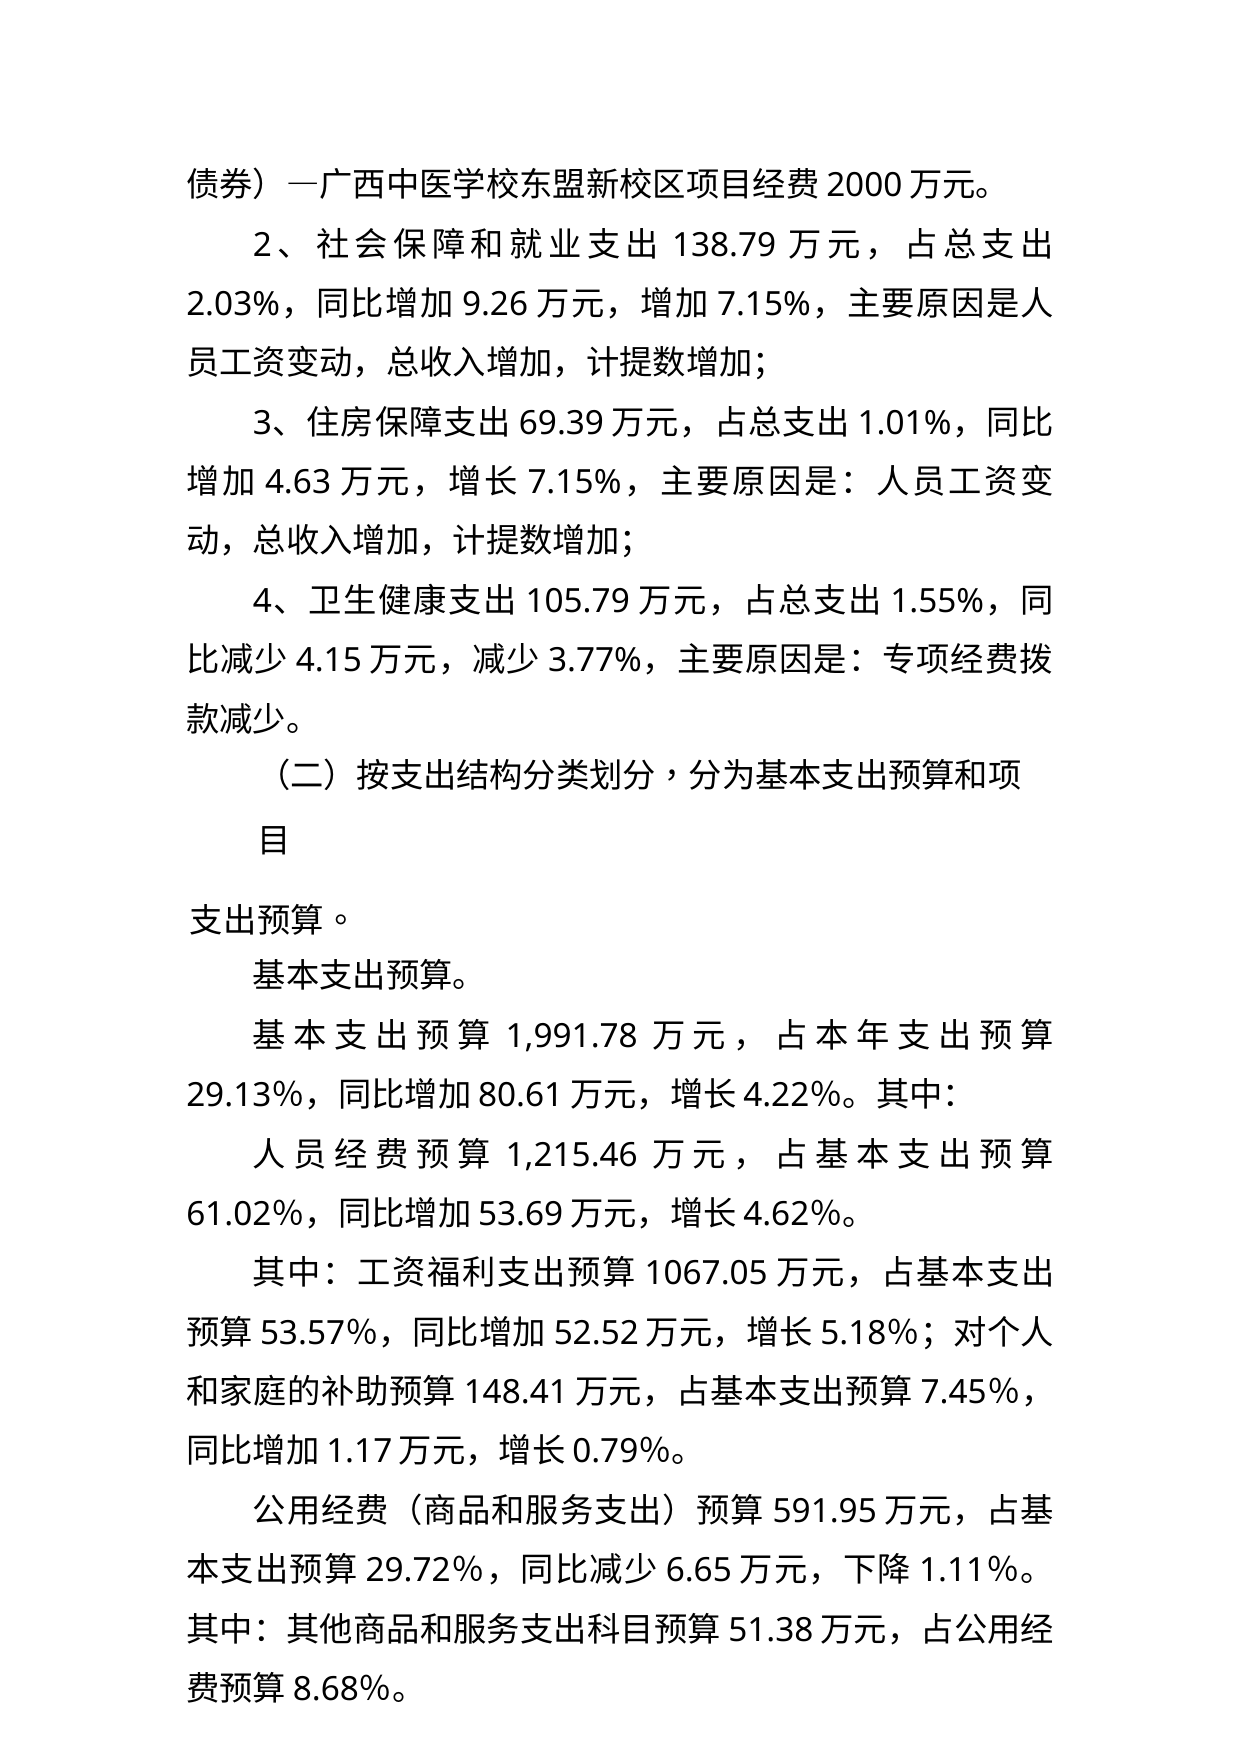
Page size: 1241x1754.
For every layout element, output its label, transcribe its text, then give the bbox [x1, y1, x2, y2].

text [186, 149, 1054, 208]
text 人员经费预算1,215.46万元，占基本支出预算61.02％，同比增加53.69万元，增长4.62％。 [186, 1118, 1054, 1237]
text 公用经费（商品和服务支出）预算591.95万元，占基本支出预算29.72％，同比减少6.65万元，下降1.11％。其中：其他商品和服务支出科目预算51.38万元，占公用经费预算8.68％。 [186, 1475, 1054, 1712]
text 基本支出预算。 [186, 940, 1054, 1000]
text 4、卫生健康支出105.79万元，占总支出1.55%，同比减少4.15万元，减少3.77%，主要原因是：专项经费拨款减少。 [186, 565, 1054, 743]
text 3、住房保障支出69.39万元，占总支出1.01%，同比增加4.63万元，增长7.15%，主要原因是：人员工资变动，总收入增加，计提数增加； [186, 387, 1054, 565]
text 2、社会保障和就业支出138.79万元，占总支出2.03%，同比增加9.26万元，增加7.15%，主要原因是人员工资变动，总收入增加，计提数增加； [186, 208, 1054, 387]
text 基本支出预算1,991.78万元，占本年支出预算29.13％，同比增加80.61万元，增长4.22％。其中： [186, 1000, 1054, 1118]
text 其中：工资福利支出预算1067.05万元，占基本支出预算53.57％，同比增加52.52万元，增长5.18％；对个人和家庭的补助预算148.41万元，占基本支出预算7.45％，同比增加1.17万元，增长0.79％。 [186, 1237, 1054, 1475]
text 支出预算。 [189, 899, 1054, 940]
text （二）按支出结构分类划分，分为基本支出预算和项目 [257, 768, 1054, 898]
